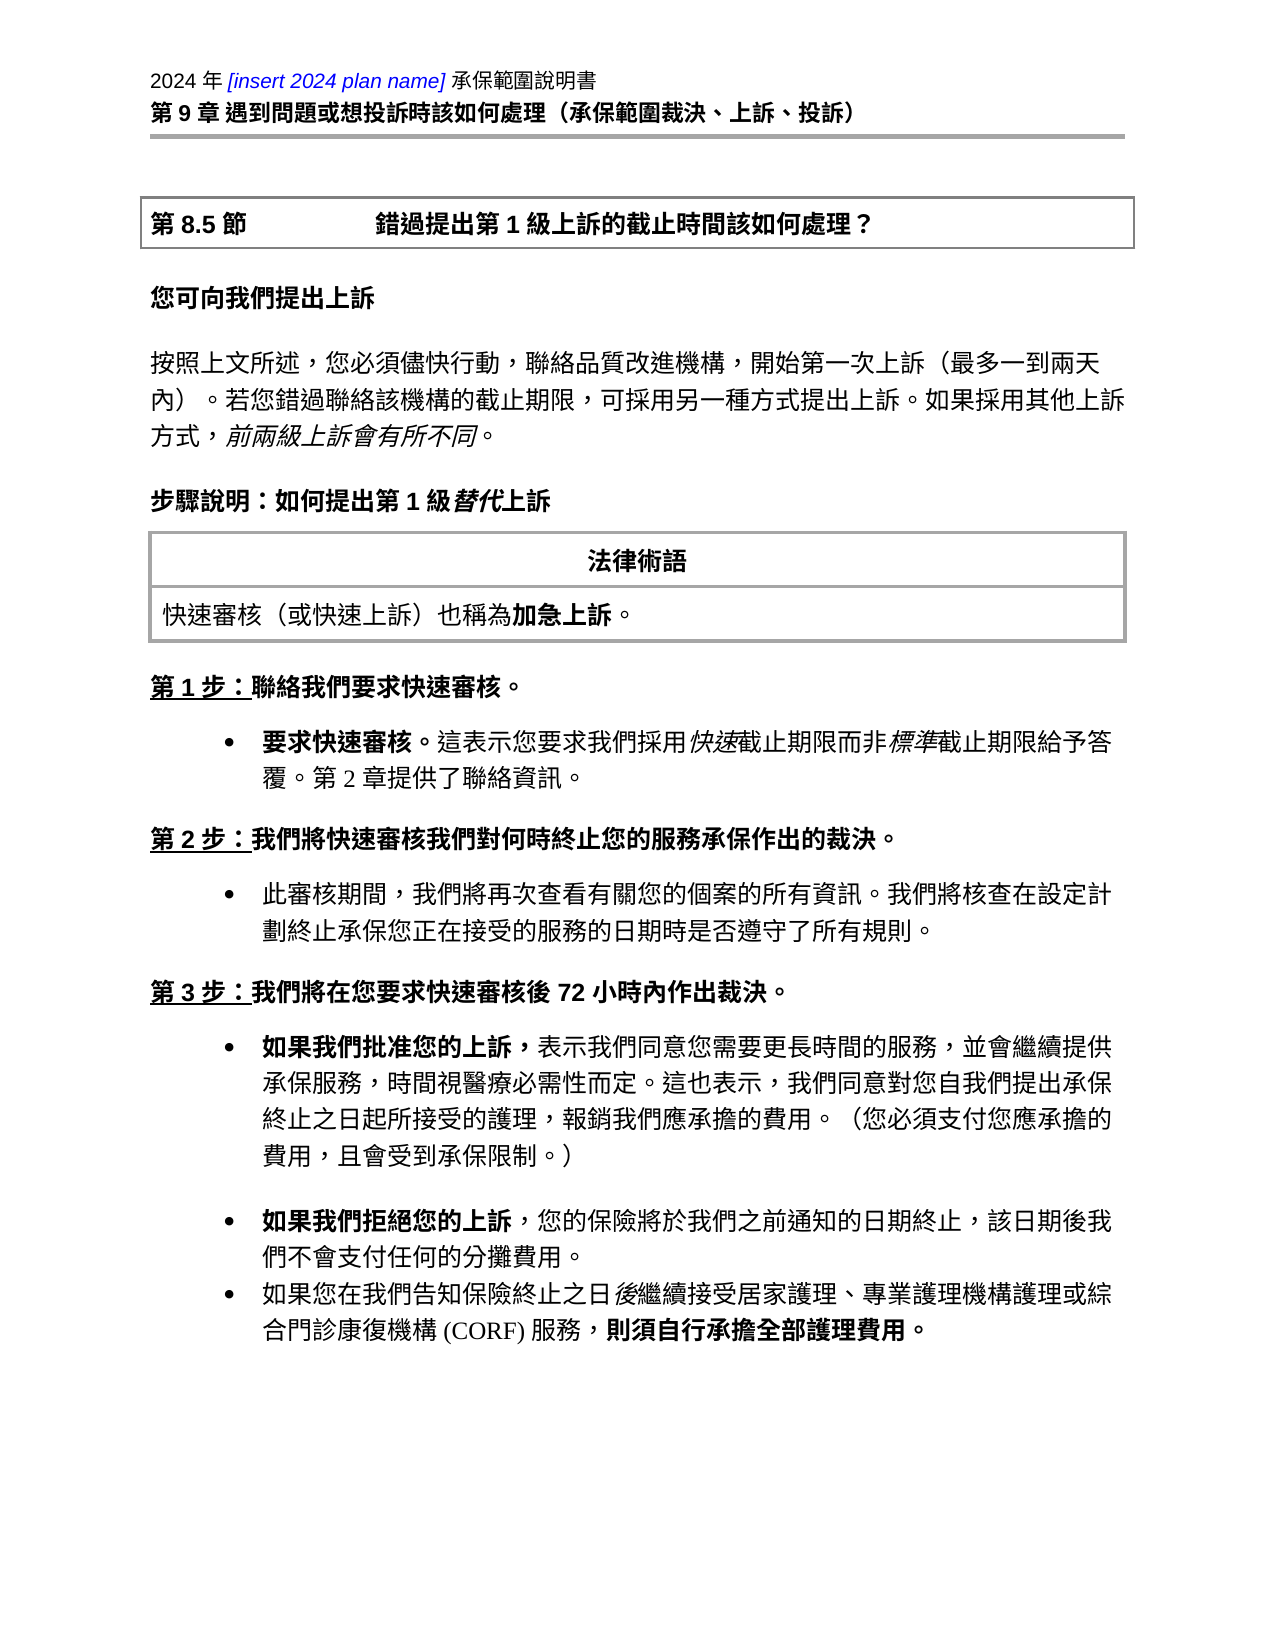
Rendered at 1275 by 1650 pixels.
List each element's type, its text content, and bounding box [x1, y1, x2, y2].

list 如果您在我們告知保險終止之日後繼續接受居家護理、專業護理機構護理或綜合門診康復機構 (CORF) 服務，則須自行承擔全部護理費用。 [225, 1274, 1125, 1347]
subtitle 第 1 步：聯絡我們要求快速審核。 [150, 667, 1125, 704]
subtitle 第 3 步：我們將在您要求快速審核後 72 小時內作出裁決。 [150, 972, 1125, 1009]
text 按照上文所述，您必須儘快行動，聯絡品質改進機構，開始第一次上訴（最多一到兩天內）。若您錯過聯絡該機構的截止期限，可採用另一種方式提出上訴。如果採用其他上訴方式，前兩級上訴會有所不同。 [150, 344, 1125, 453]
table_header 法律術語 [152, 534, 1123, 585]
subtitle 您可向我們提出上訴 [150, 278, 1125, 315]
list 如果我們批准您的上訴，表示我們同意您需要更長時間的服務，並會繼續提供承保服務，時間視醫療必需性而定。這也表示，我們同意對您自我們提出承保終止之日起所接受的護理，報銷我們應承擔的費用。（您必須支付您應承擔的費用，且會受到承保限制。） [225, 1027, 1125, 1172]
subtitle 第 8.5 節 錯過提出第 1 級上訴的截止時間該如何處理？ [142, 199, 1133, 247]
table_cell 快速審核（或快速上訴）也稱為加急上訴。 [152, 588, 1123, 639]
subtitle 第 2 步：我們將快速審核我們對何時終止您的服務承保作出的裁決。 [150, 820, 1125, 856]
subtitle 步驟說明：如何提出第 1 級替代上訴 [150, 482, 1125, 518]
list 如果我們拒絕您的上訴，您的保險將於我們之前通知的日期終止，該日期後我們不會支付任何的分攤費用。 [225, 1202, 1125, 1274]
list 此審核期間，我們將再次查看有關您的個案的所有資訊。我們將核查在設定計劃終止承保您正在接受的服務的日期時是否遵守了所有規則。 [225, 875, 1125, 947]
list 要求快速審核。這表示您要求我們採用快速截止期限而非標準截止期限給予答覆。第 2 章提供了聯絡資訊。 [225, 722, 1125, 795]
